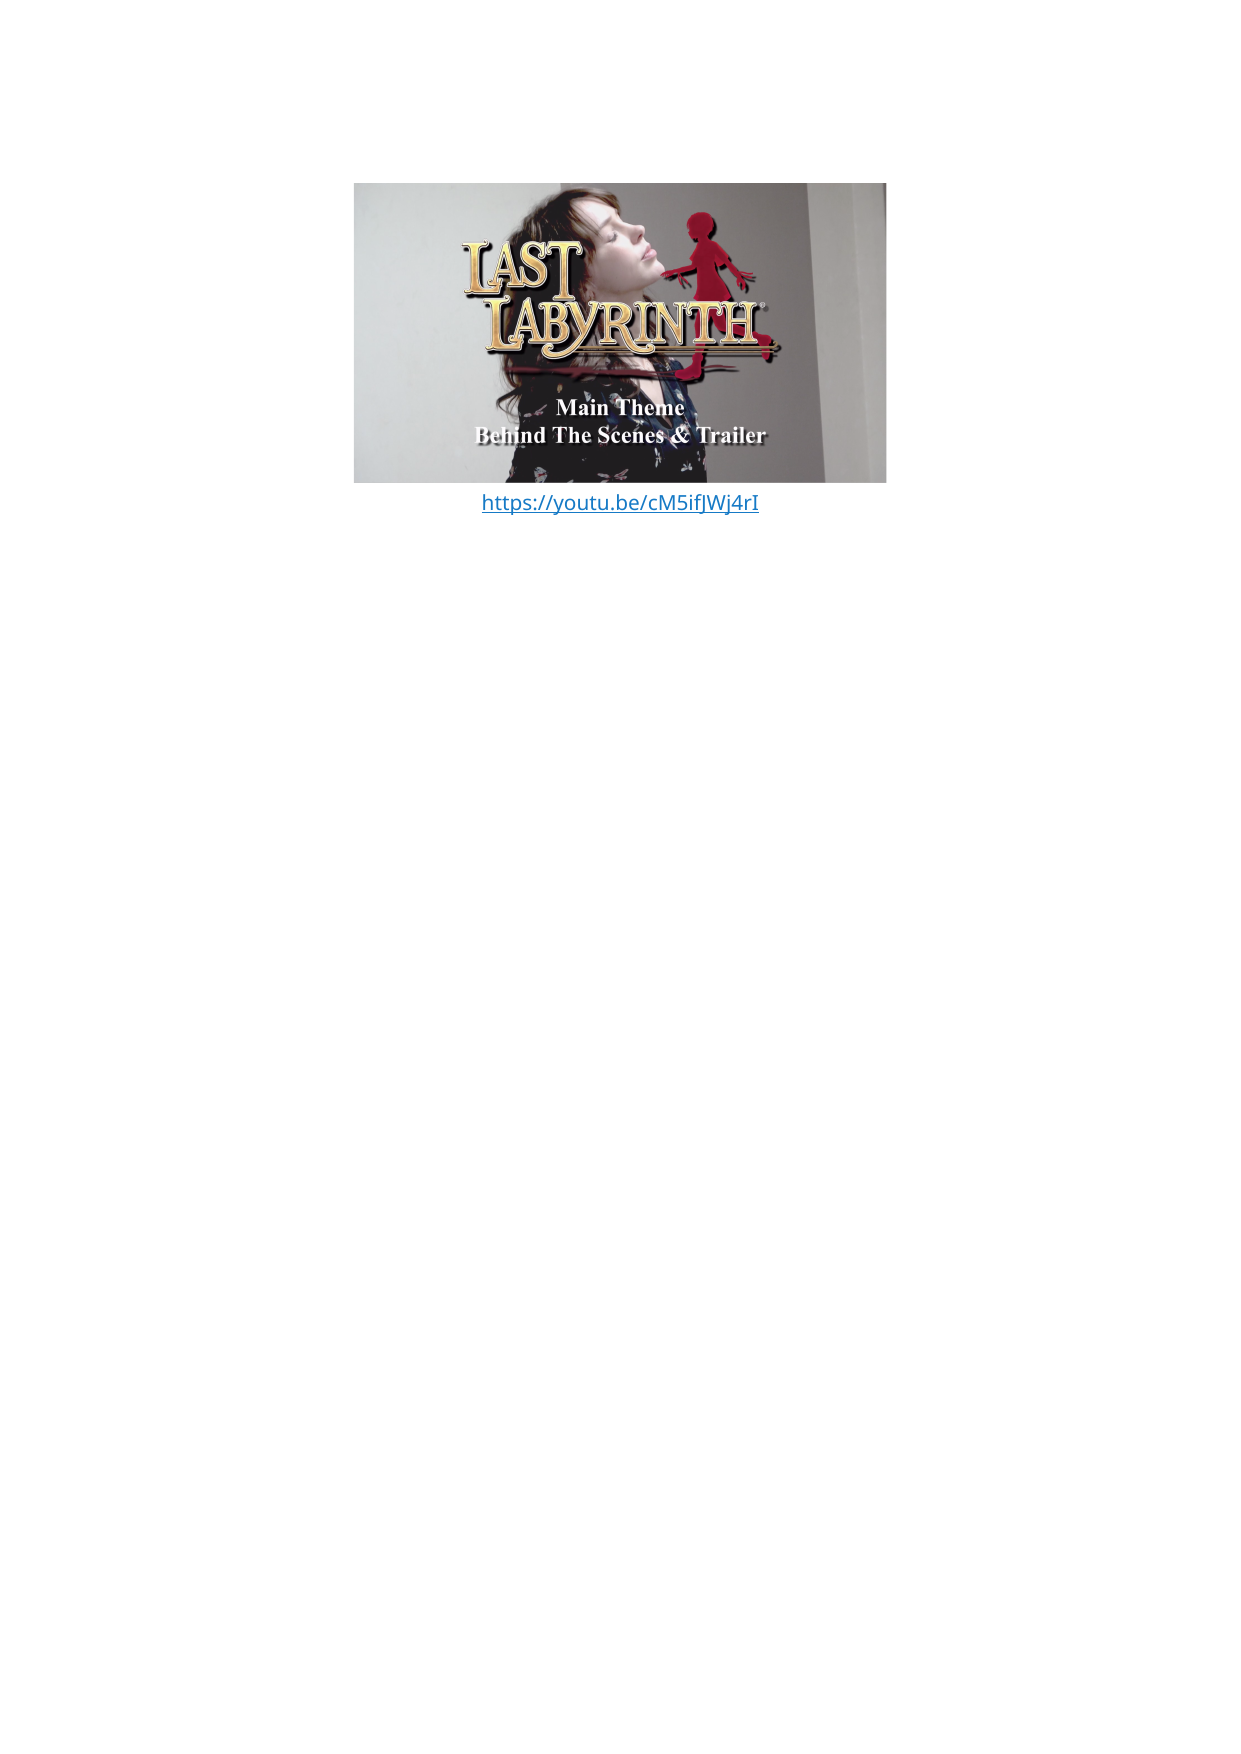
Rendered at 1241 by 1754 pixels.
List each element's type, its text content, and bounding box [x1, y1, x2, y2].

picture [353, 183, 887, 483]
text https://youtu.be/cM5ifJWj4rI [177, 483, 1063, 521]
